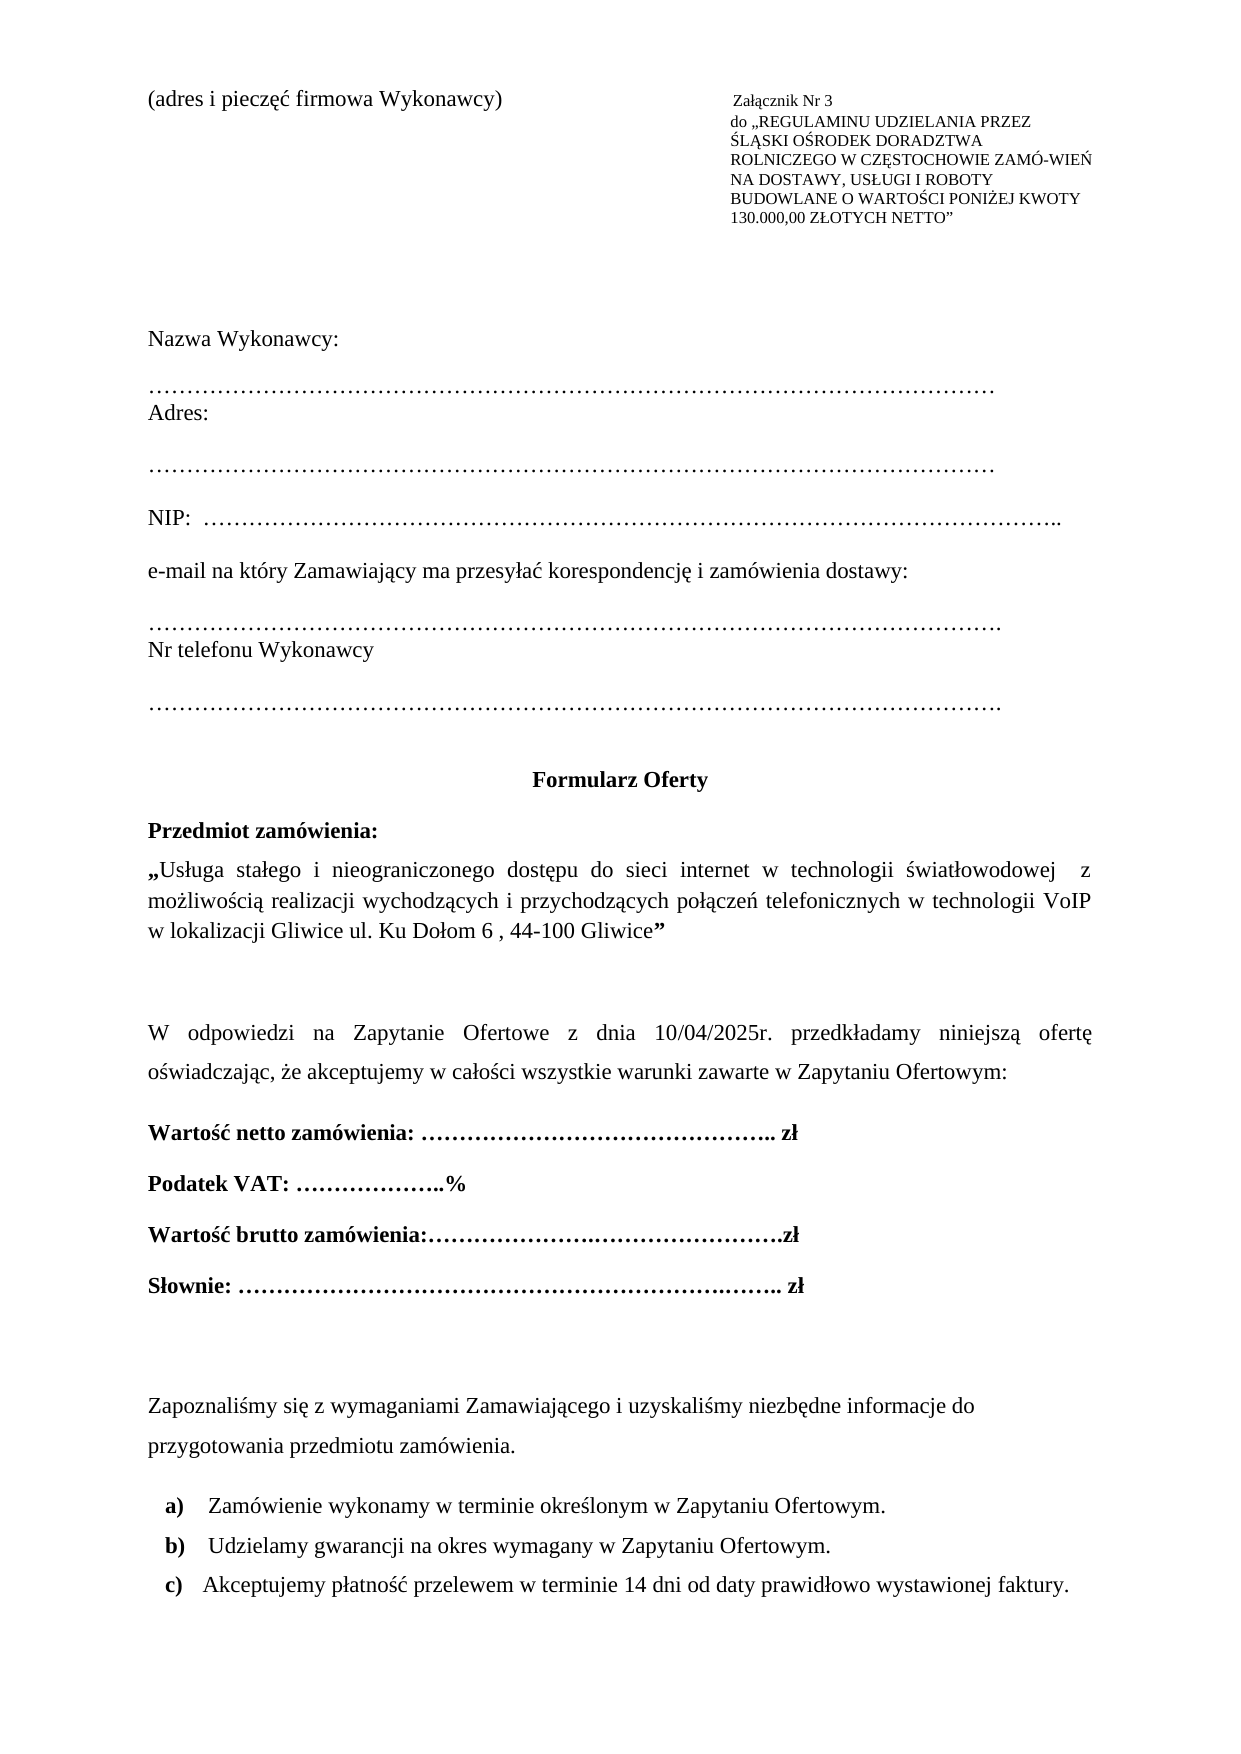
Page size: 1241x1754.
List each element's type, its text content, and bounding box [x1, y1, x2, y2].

text Przedmiot zamówienia: [148, 817, 1093, 843]
text …………………………………………………………………………………………………. [148, 688, 1093, 715]
text „Usługa stałego i nieograniczonego dostępu do sieci internet w technologii światłowodowej z możliwością realizacji wychodzących i przychodzących połączeń telefonicznych w technologii VoIP w lokalizacji Gliwice ul. Ku Dołom 6 , 44-100 Gliwice” [148, 856, 1093, 943]
list Akceptujemy płatność przelewem w terminie 14 dni od daty prawidłowo wystawionej faktury. [165, 1571, 1093, 1598]
text (adres i pieczęć firmowa Wykonawcy) Załącznik Nr 3 [148, 59, 1093, 112]
text Adres: [148, 399, 1093, 425]
text Wartość brutto zamówienia:………………….…………………….zł [148, 1221, 1093, 1247]
text Nr telefonu Wykonawcy [148, 636, 1093, 662]
text Wartość netto zamówienia: ……………………………………….. zł [148, 1119, 1093, 1145]
text Nazwa Wykonawcy: [148, 325, 1093, 351]
text Formularz Oferty [148, 766, 1093, 792]
text do „REGULAMINU UDZIELANIA PRZEZ ŚLĄSKI OŚRODEK DORADZTWA ROLNICZEGO W CZĘSTOCHOWIE ZAMÓ-WIEŃ NA DOSTAWY, USŁUGI I ROBOTY BUDOWLANE O WARTOŚCI PONIŻEJ KWOTY 130.000,00 ZŁOTYCH NETTO” [730, 112, 1093, 227]
text NIP: ………………………………………………………………………………………………….. [148, 504, 1093, 530]
text ………………………………………………………………………………………………… [148, 451, 1093, 478]
text …………………………………………………………………………………………………. [148, 609, 1093, 636]
text Słownie: ……………………………………………………….…….. zł [148, 1272, 1093, 1298]
text Podatek VAT: ………………..% [148, 1170, 1093, 1196]
list Zamówienie wykonamy w terminie określonym w Zapytaniu Ofertowym. [165, 1492, 1093, 1519]
text W odpowiedzi na Zapytanie Ofertowe z dnia 10/04/2025r. przedkładamy niniejszą ofertę oświadczając, że akceptujemy w całości wszystkie warunki zawarte w Zapytaniu Ofertowym: [148, 1019, 1093, 1085]
list Udzielamy gwarancji na okres wymagany w Zapytaniu Ofertowym. [165, 1532, 1093, 1558]
text Zapoznaliśmy się z wymaganiami Zamawiającego i uzyskaliśmy niezbędne informacje do przygotowania przedmiotu zamówienia. [148, 1392, 1093, 1458]
text ………………………………………………………………………………………………… [148, 372, 1093, 399]
text e-mail na który Zamawiający ma przesyłać korespondencję i zamówienia dostawy: [148, 557, 1093, 583]
